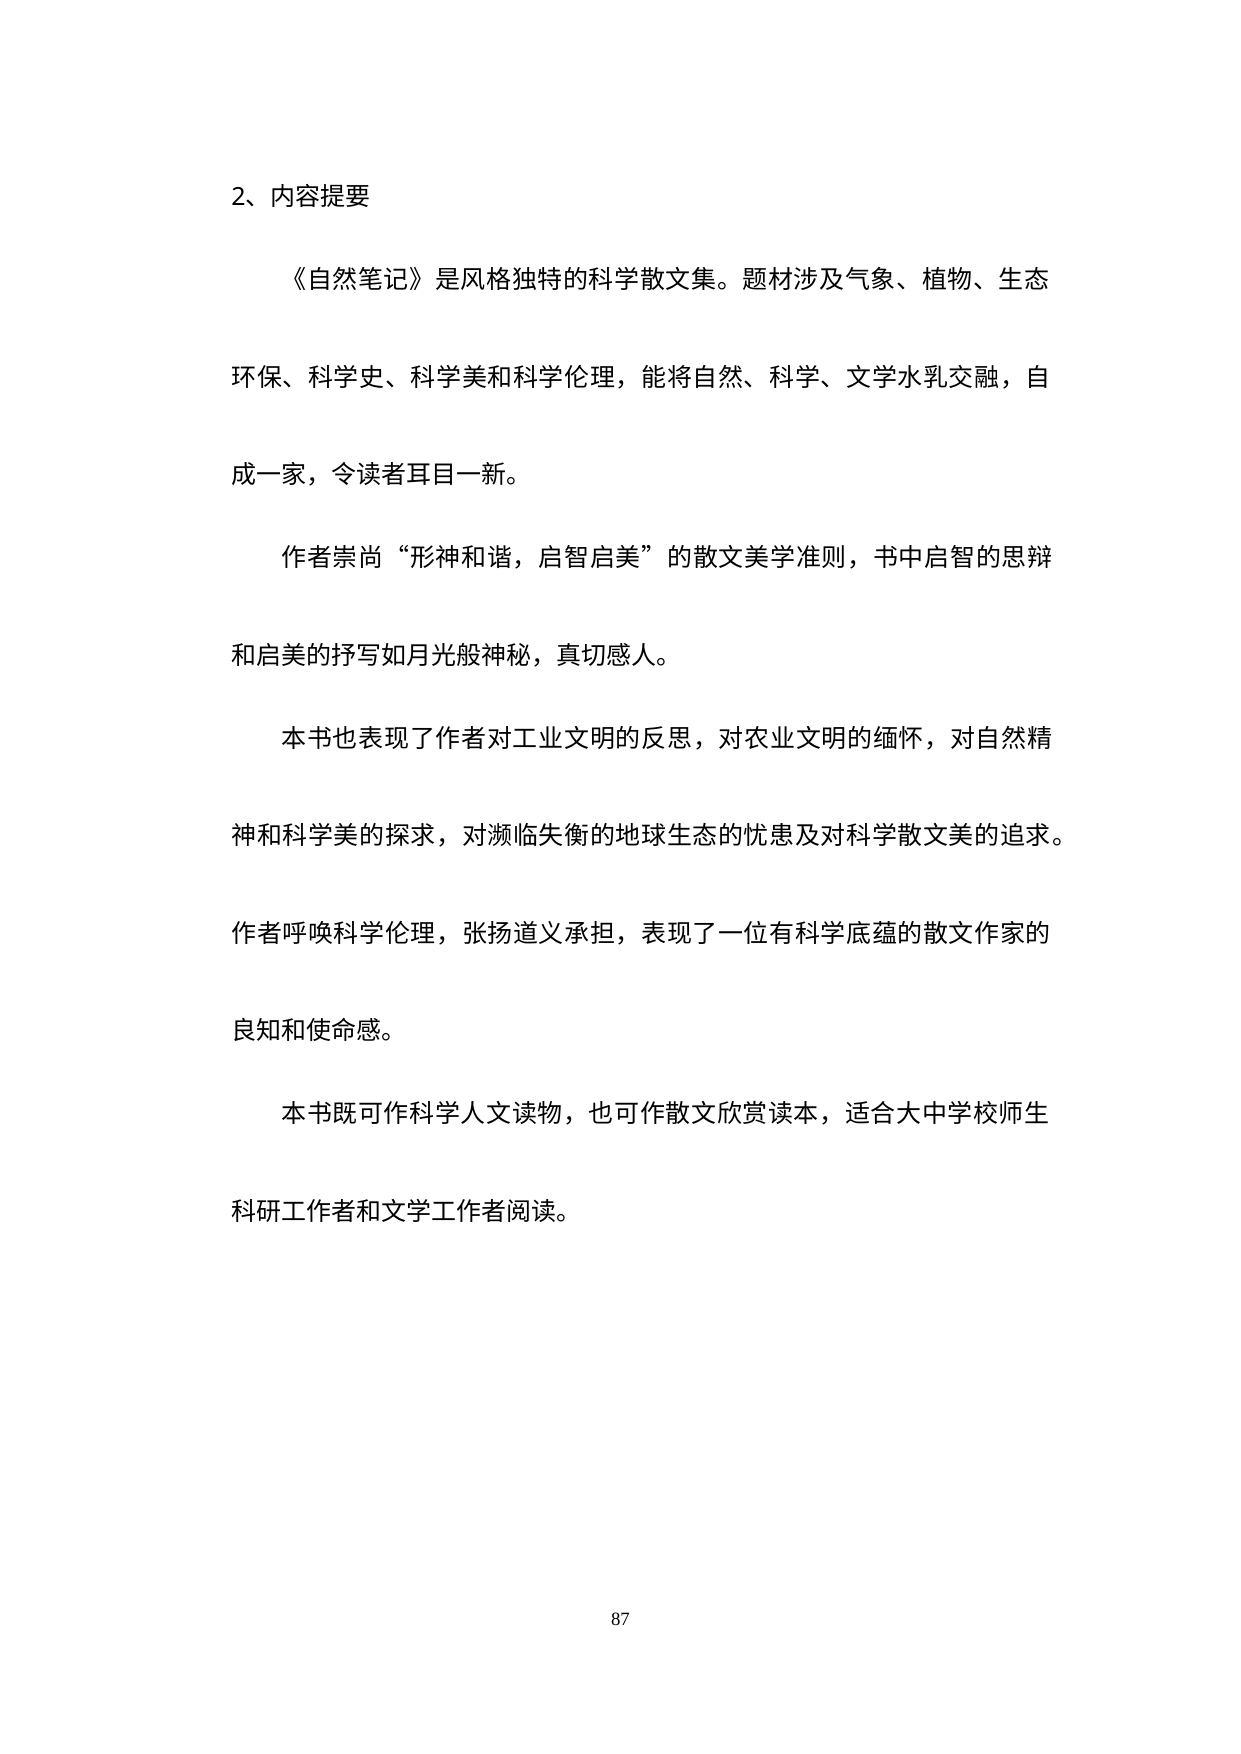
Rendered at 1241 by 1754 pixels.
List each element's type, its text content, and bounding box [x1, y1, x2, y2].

text 本书既可作科学人文读物，也可作散文欣赏读本，适合大中学校师生、科研工作者和文学工作者阅读。 [231, 1079, 1053, 1242]
text 《自然笔记》是风格独特的科学散文集。题材涉及气象、植物、生态、环保、科学史、科学美和科学伦理，能将自然、科学、文学水乳交融，自成一家，令读者耳目一新。 [231, 245, 1053, 505]
text 2、内容提要 [231, 162, 1053, 227]
text 作者崇尚“形神和谐，启智启美”的散文美学准则，书中启智的思辩和启美的抒写如月光般神秘，真切感人。 [231, 523, 1053, 686]
text 本书也表现了作者对工业文明的反思，对农业文明的缅怀，对自然精神和科学美的探求，对濒临失衡的地球生态的忧患及对科学散文美的追求。作者呼唤科学伦理，张扬道义承担，表现了一位有科学底蕴的散文作家的良知和使命感。 [231, 704, 1053, 1061]
